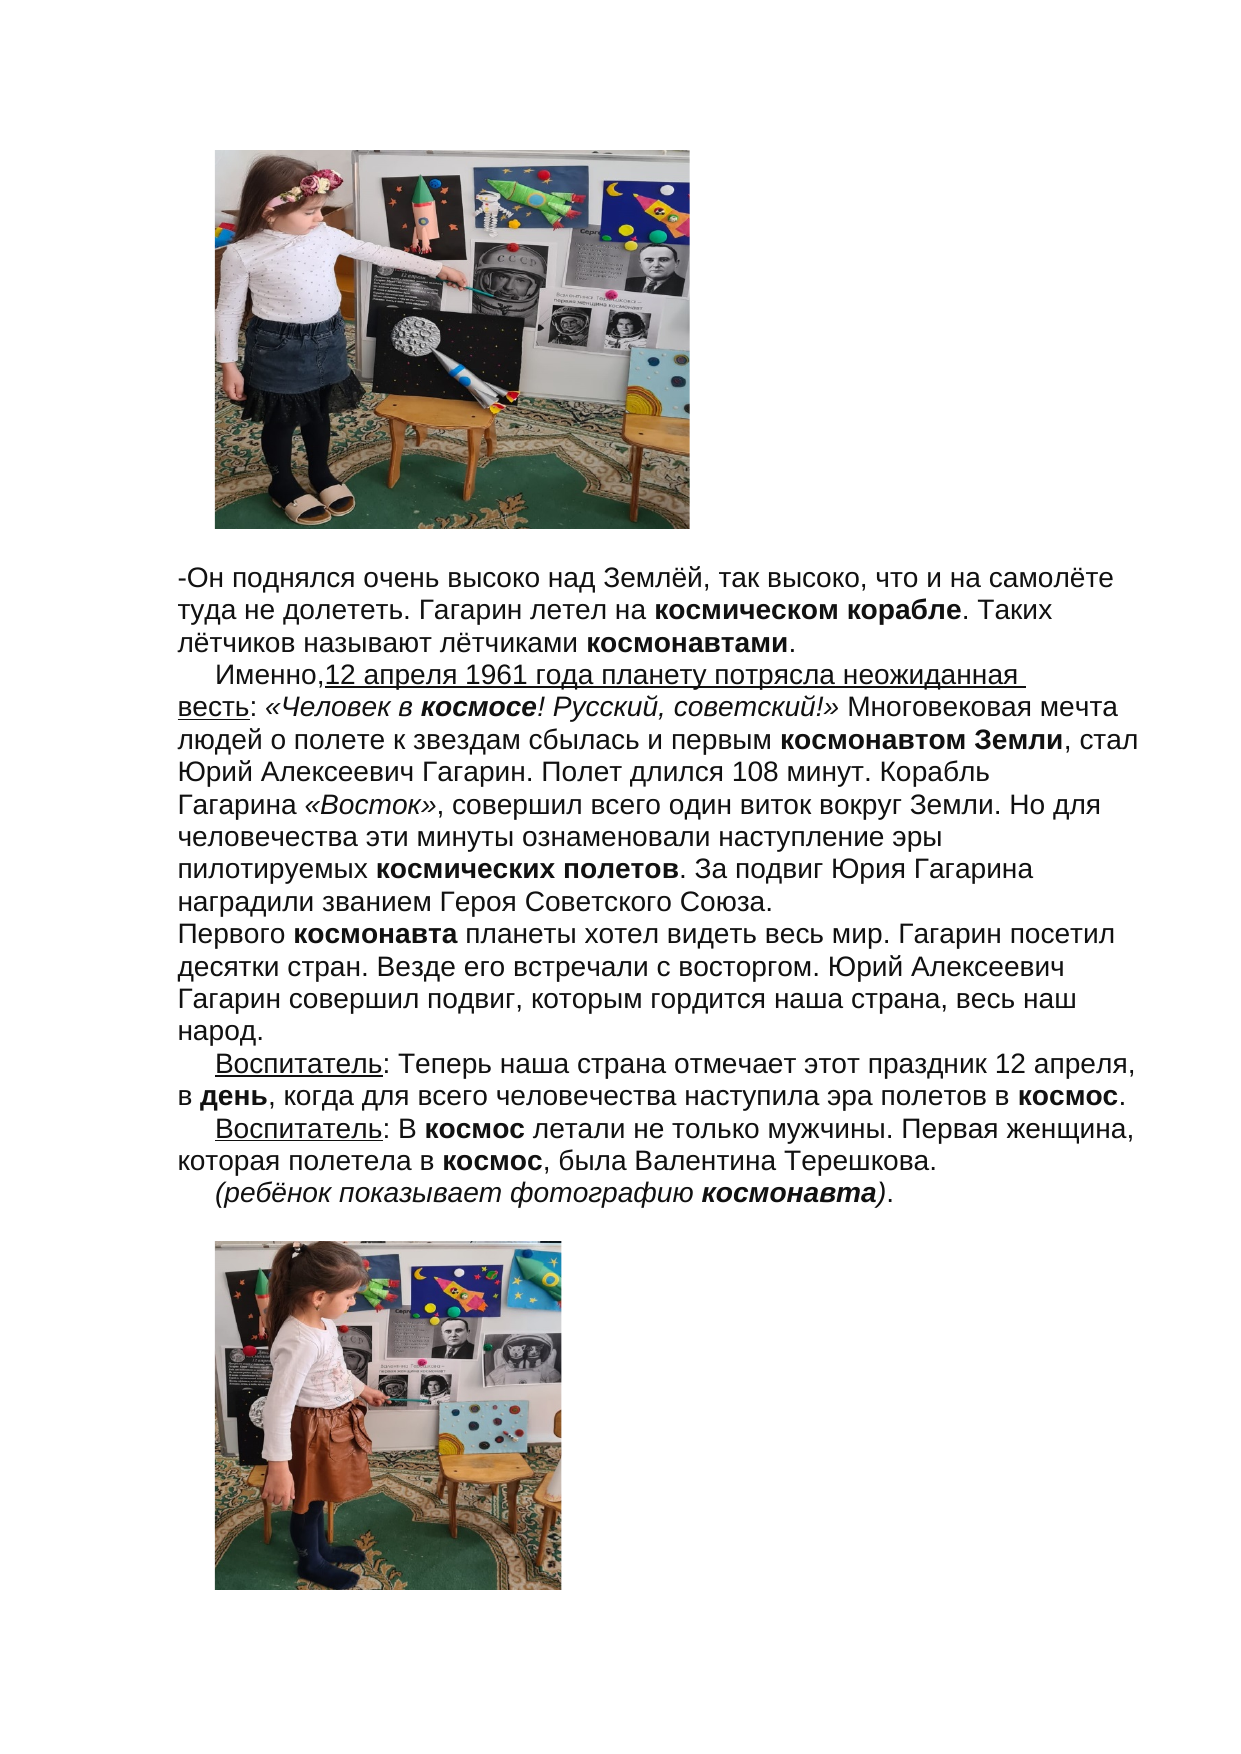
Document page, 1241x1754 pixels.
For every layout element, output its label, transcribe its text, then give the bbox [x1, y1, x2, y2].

picture [214, 150, 690, 529]
text (ребёнок показывает фотографию космонавта). [177, 1176, 1152, 1209]
text Воспитатель: В космос летали не только мужчины. Первая женщина, которая полетела в космос, была Валентина Терешкова. [177, 1112, 1152, 1176]
picture [214, 1241, 562, 1590]
text -Он поднялся очень высоко над Землёй, так высоко, что и на самолёте туда не долететь. Гагарин летел на космическом корабле. Таких лётчиков называют лётчиками космонавтами. [177, 561, 1152, 658]
text Именно,12 апреля 1961 года планету потрясла неожиданная весть: «Человек в космосе! Русский, советский!» Многовековая мечта людей о полете к звездам сбылась и первым космонавтом Земли, стал Юрий Алексеевич Гагарин. Полет длился 108 минут. Корабль Гагарина «Восток», совершил всего один виток вокруг Земли. Но для человечества эти минуты ознаменовали наступление эры пилотируемых космических полетов. За подвиг Юрия Гагарина наградили званием Героя Советского Союза. Первого космонавта планеты хотел видеть весь мир. Гагарин посетил десятки стран. Везде его встречали с восторгом. Юрий Алексеевич Гагарин совершил подвиг, которым гордится наша страна, весь наш народ. [177, 658, 1152, 1047]
text Воспитатель: Теперь наша страна отмечает этот праздник 12 апреля, в день, когда для всего человечества наступила эра полетов в космос. [177, 1047, 1152, 1112]
